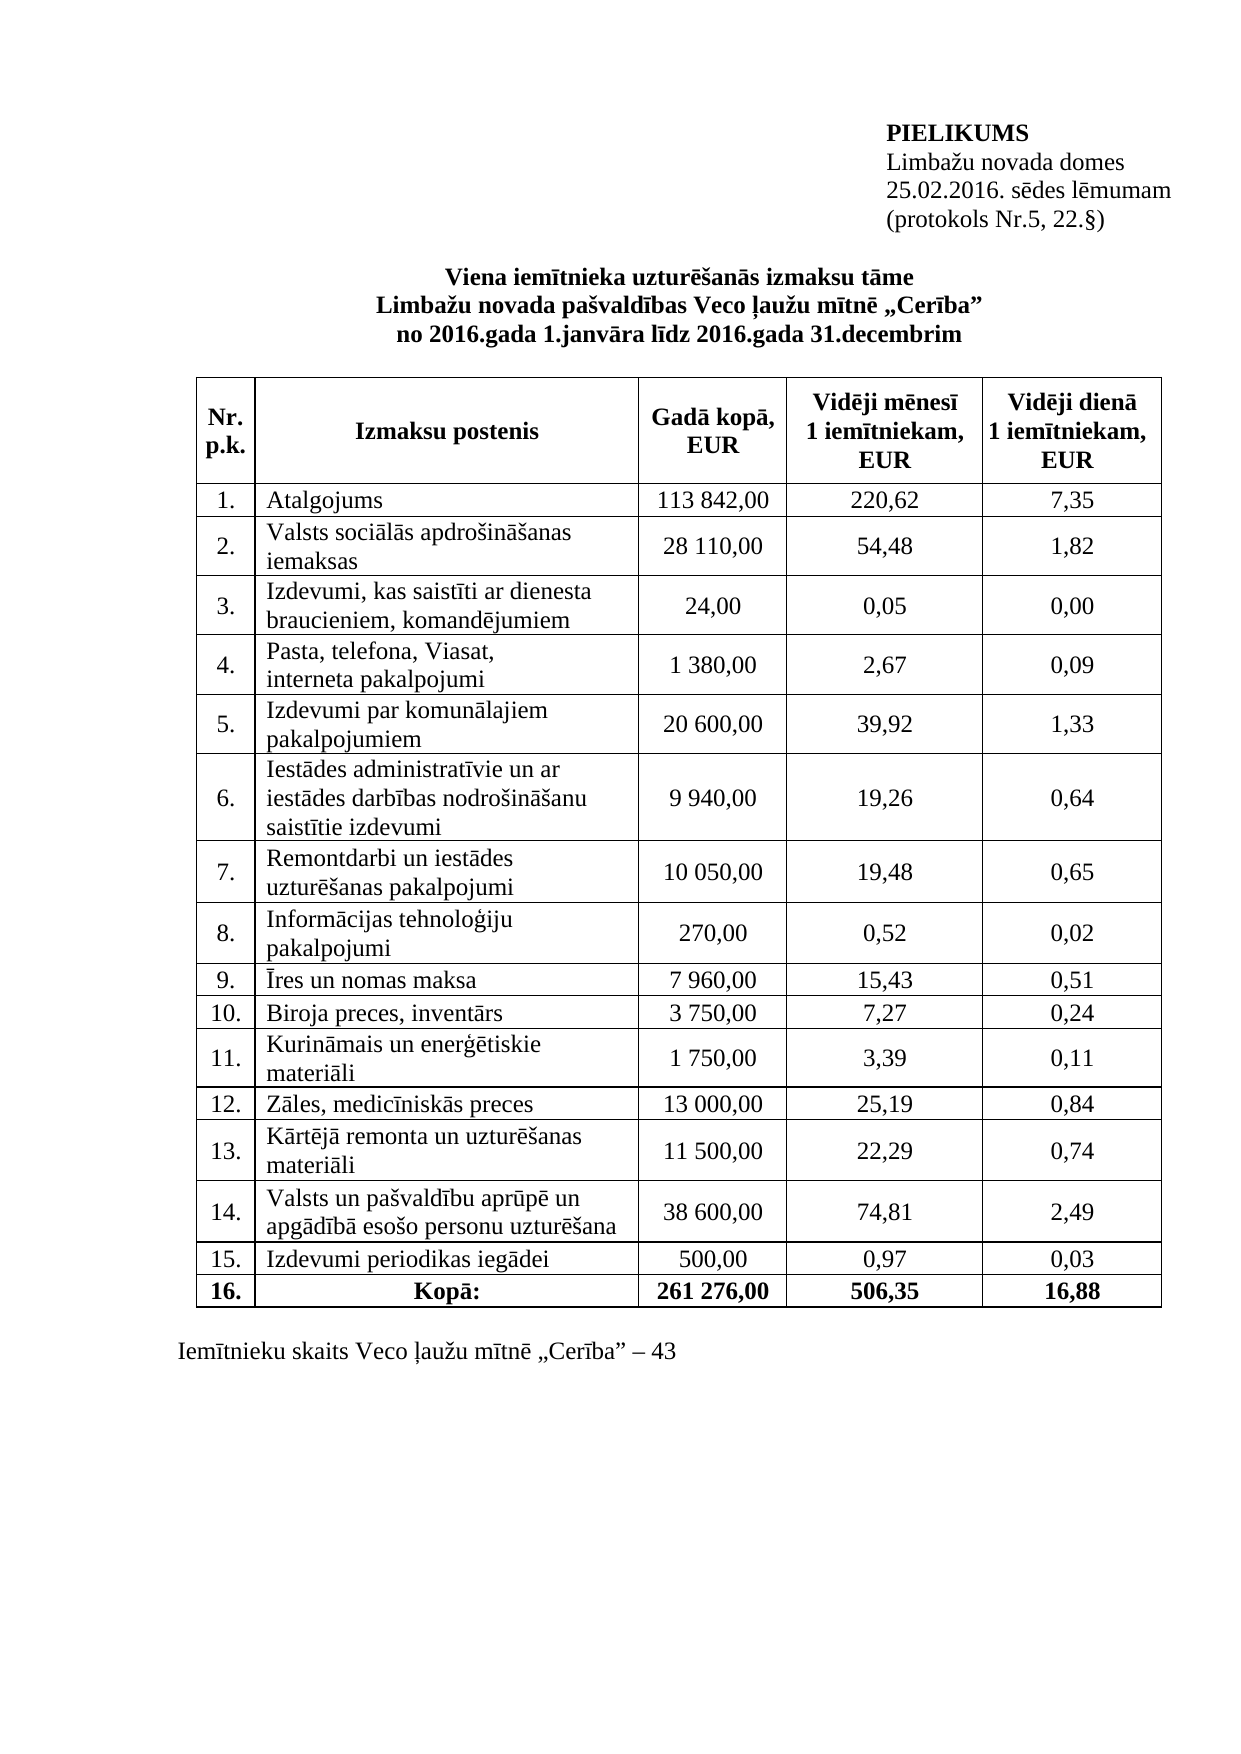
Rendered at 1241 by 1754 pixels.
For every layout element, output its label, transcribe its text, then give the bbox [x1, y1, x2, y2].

table_cell 2. [197, 517, 254, 575]
table_cell 39,92 [787, 695, 982, 753]
table_cell 19,26 [787, 754, 982, 840]
table_cell 7. [197, 841, 254, 902]
table_cell 0,84 [983, 1088, 1161, 1119]
table_cell Valsts un pašvaldību aprūpē un apgādībā esošo personu uzturēšana [256, 1181, 638, 1241]
table_cell Kurināmais un enerģētiskie materiāli [256, 1029, 638, 1086]
table_cell 2,67 [787, 635, 982, 694]
table_cell 220,62 [787, 484, 982, 516]
table_cell Izdevumi periodikas iegādei [256, 1243, 638, 1274]
table_cell Valsts sociālās apdrošināšanas iemaksas [256, 517, 638, 575]
table_cell 1 380,00 [639, 635, 786, 694]
table_cell 7,27 [787, 996, 982, 1028]
table_cell 16. [197, 1275, 254, 1306]
table_cell 20 600,00 [639, 695, 786, 753]
table_header Izmaksu postenis [256, 378, 638, 483]
table_cell 1 750,00 [639, 1029, 786, 1086]
table_header Nr. p.k. [197, 378, 254, 483]
table_cell Atalgojums [256, 484, 638, 516]
table_cell 10 050,00 [639, 841, 786, 902]
table_cell 2,49 [983, 1181, 1161, 1241]
table_cell 7,35 [983, 484, 1161, 516]
text Limbažu novada domes [886, 147, 1181, 176]
table_cell 11 500,00 [639, 1120, 786, 1180]
table_cell 22,29 [787, 1120, 982, 1180]
table_cell 6. [197, 754, 254, 840]
table_header Vidēji dienā 1 iemītniekam, EUR [983, 378, 1161, 483]
table_cell 38 600,00 [639, 1181, 786, 1241]
table_cell 0,00 [983, 576, 1161, 634]
table_cell 270,00 [639, 903, 786, 963]
table_cell 1,82 [983, 517, 1161, 575]
table_cell 9 940,00 [639, 754, 786, 840]
table_cell 25,19 [787, 1088, 982, 1119]
table_cell 7 960,00 [639, 964, 786, 995]
table_cell 0,24 [983, 996, 1161, 1028]
table_cell Pasta, telefona, Viasat, interneta pakalpojumi [256, 635, 638, 694]
text Pielikums [886, 118, 1181, 147]
table_cell Izdevumi, kas saistīti ar dienesta braucieniem, komandējumiem [256, 576, 638, 634]
table_cell 12. [197, 1088, 254, 1119]
table_cell 28 110,00 [639, 517, 786, 575]
table_cell 15. [197, 1243, 254, 1274]
table_cell 0,64 [983, 754, 1161, 840]
table_cell 506,35 [787, 1275, 982, 1306]
table_cell 500,00 [639, 1243, 786, 1274]
table_cell 15,43 [787, 964, 982, 995]
text no 2016.gada 1.janvāra līdz 2016.gada 31.decembrim [177, 319, 1181, 348]
table_cell Biroja preces, inventārs [256, 996, 638, 1028]
table_cell Kārtējā remonta un uzturēšanas materiāli [256, 1120, 638, 1180]
table_cell Izdevumi par komunālajiem pakalpojumiem [256, 695, 638, 753]
table_cell 11. [197, 1029, 254, 1086]
table_cell 54,48 [787, 517, 982, 575]
table_cell Zāles, medicīniskās preces [256, 1088, 638, 1119]
table_cell 3. [197, 576, 254, 634]
table_cell Iestādes administratīvie un ar iestādes darbības nodrošināšanu saistītie izdevumi [256, 754, 638, 840]
table_cell 14. [197, 1181, 254, 1241]
table_cell 0,74 [983, 1120, 1161, 1180]
text Viena iemītnieka uzturēšanās izmaksu tāme [177, 262, 1181, 291]
table_cell 8. [197, 903, 254, 963]
table_cell 0,09 [983, 635, 1161, 694]
table_cell 261 276,00 [639, 1275, 786, 1306]
table_cell Informācijas tehnoloģiju pakalpojumi [256, 903, 638, 963]
table_cell 1. [197, 484, 254, 516]
table_cell 0,97 [787, 1243, 982, 1274]
table_cell Īres un nomas maksa [256, 964, 638, 995]
table_cell 0,02 [983, 903, 1161, 963]
table_cell 5. [197, 695, 254, 753]
table_cell 74,81 [787, 1181, 982, 1241]
table_cell 16,88 [983, 1275, 1161, 1306]
table_header Gadā kopā, EUR [639, 378, 786, 483]
table_cell 3 750,00 [639, 996, 786, 1028]
table_cell 0,03 [983, 1243, 1161, 1274]
text Iemītnieku skaits Veco ļaužu mītnē „Cerība” – 43 [177, 1336, 1181, 1365]
table_header Vidēji mēnesī 1 iemītniekam, EUR [787, 378, 982, 483]
table_cell 13 000,00 [639, 1088, 786, 1119]
table_cell Kopā: [256, 1275, 638, 1306]
text (protokols Nr.5, 22.§) [886, 204, 1181, 233]
table_cell 0,51 [983, 964, 1161, 995]
table_cell 10. [197, 996, 254, 1028]
table_cell 0,65 [983, 841, 1161, 902]
table_cell 19,48 [787, 841, 982, 902]
table_cell 113 842,00 [639, 484, 786, 516]
table_cell 4. [197, 635, 254, 694]
text Limbažu novada pašvaldības Veco ļaužu mītnē „Cerība” [177, 291, 1181, 319]
table_cell Remontdarbi un iestādes uzturēšanas pakalpojumi [256, 841, 638, 902]
table_cell 9. [197, 964, 254, 995]
text 25.02.2016. sēdes lēmumam [886, 176, 1181, 204]
table_cell 0,11 [983, 1029, 1161, 1086]
table_cell 0,05 [787, 576, 982, 634]
table_cell 1,33 [983, 695, 1161, 753]
table_cell 0,52 [787, 903, 982, 963]
table_cell 3,39 [787, 1029, 982, 1086]
table_cell 13. [197, 1120, 254, 1180]
table_cell 24,00 [639, 576, 786, 634]
